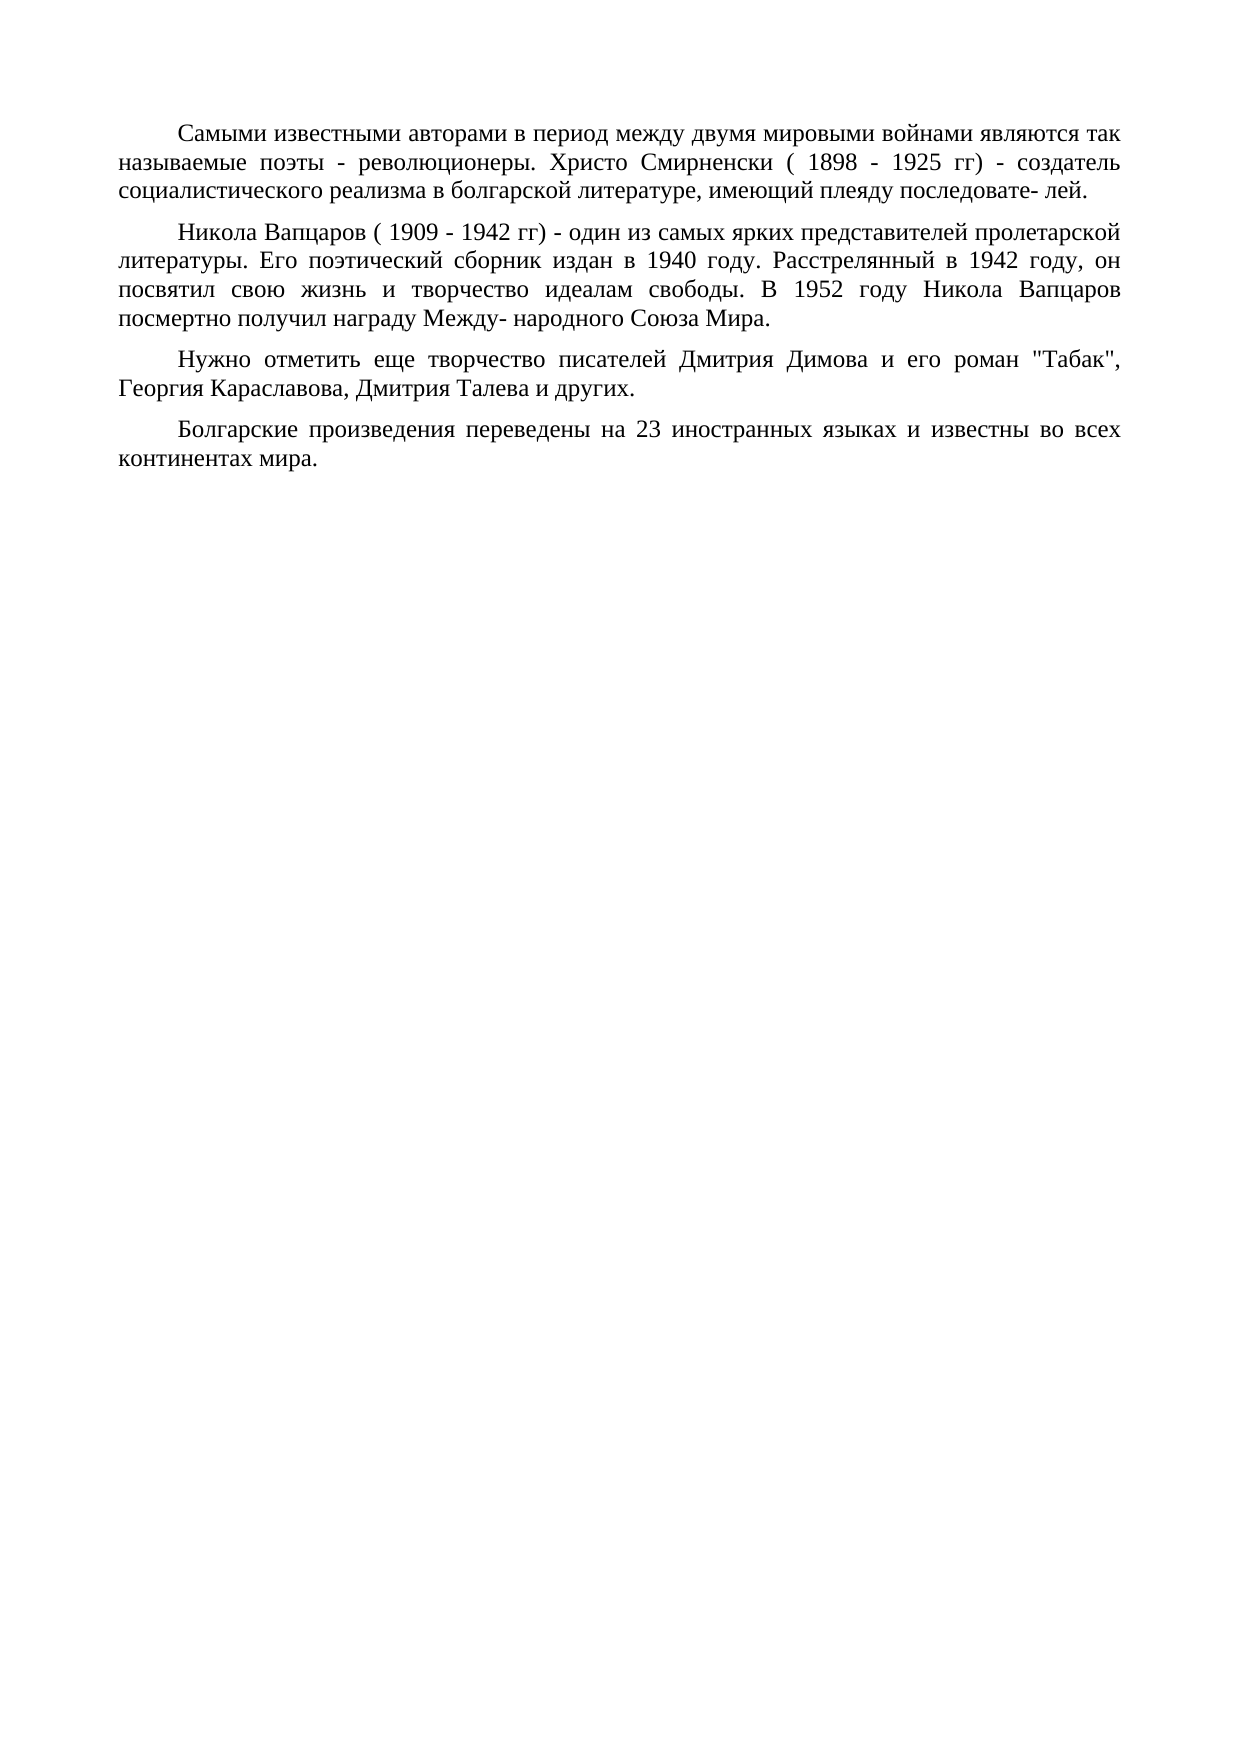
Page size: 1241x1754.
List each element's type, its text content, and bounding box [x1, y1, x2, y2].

text Нужно отметить еще творчество писателей Дмитрия Димова и его роман "Табак", Георгия Караславова, Дмитрия Талева и других. [118, 344, 1122, 402]
text Болгарские произведения переведены на 23 иностранных языках и известны во всех континентах мира. [118, 414, 1122, 472]
text Самыми известными авторами в период между двумя мировыми войнами являются так называемые поэты - революционеры. Христо Смирненски ( 1898 - 1925 гг) - создатель социалистического реализма в болгарской литературе, имеющий плеяду последовате- лей. [118, 118, 1122, 204]
text Никола Вапцаров ( 1909 - 1942 гг) - один из самых ярких представителей пролетарской литературы. Его поэтический сборник издан в 1940 году. Расстрелянный в 1942 году, он посвятил свою жизнь и творчество идеалам свободы. В 1952 году Никола Вапцаров посмертно получил награду Между- народного Союза Мира. [118, 217, 1122, 332]
